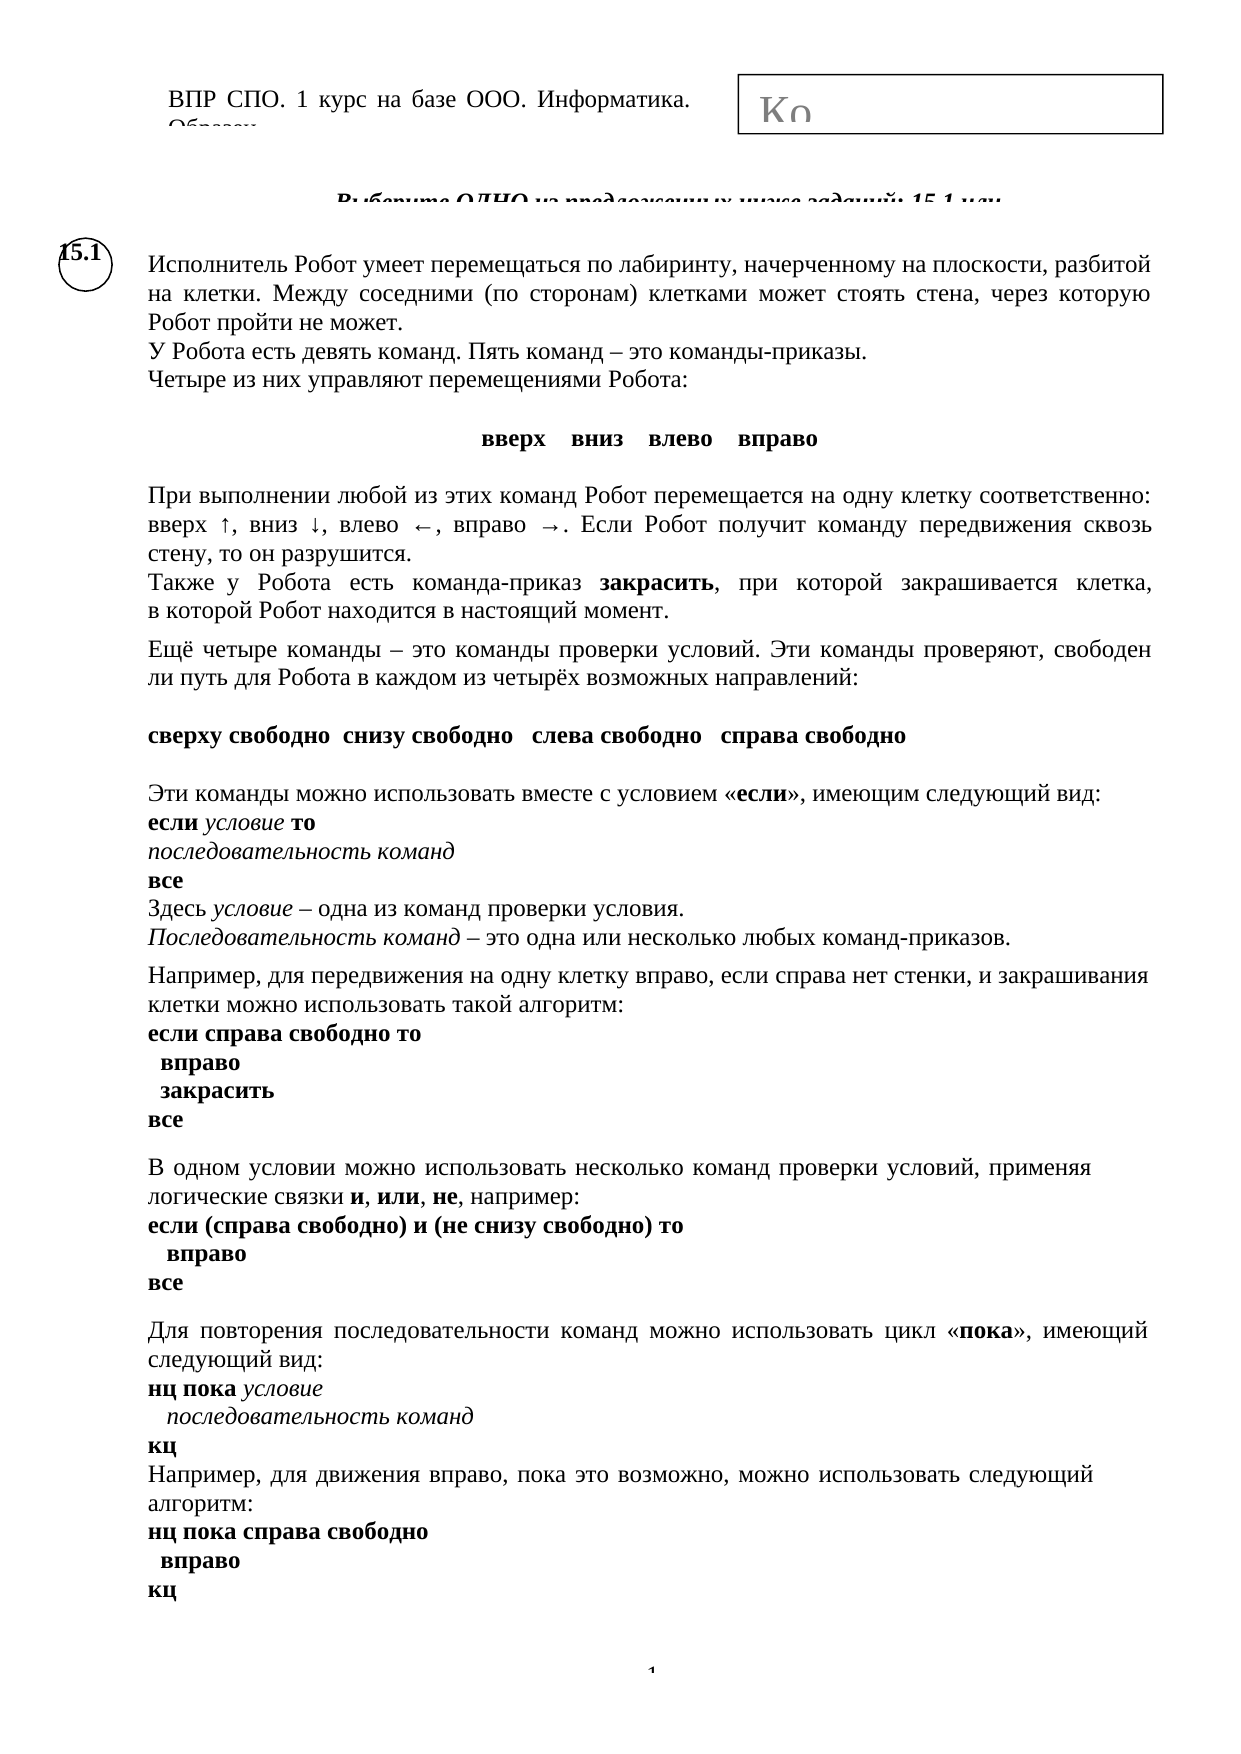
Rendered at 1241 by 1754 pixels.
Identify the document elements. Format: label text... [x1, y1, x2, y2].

text Например, для движения вправо, пока это возможно, можно использовать следующий алгоритм: [148, 1459, 1155, 1516]
subtitle если справа свободно то вправо [148, 1018, 423, 1076]
text кц [148, 1574, 1176, 1603]
subtitle вверх вниз влево вправо [481, 423, 1176, 451]
text Последовательность команд – это одна или несколько любых команд-приказов. [148, 922, 1176, 951]
subtitle сверху свободно снизу свободно слева свободно справа свободно [148, 721, 1176, 749]
text все [148, 1267, 1176, 1296]
text Эти команды можно использовать вместе с условием «eсли», имеющим следующий вид: [148, 778, 1176, 807]
text Например, для передвижения на одну клетку вправо, если справа нет стенки, и закрашивания клетки можно использовать такой алгоритм: [148, 960, 1155, 1018]
text Ещё четыре команды – это команды проверки условий. Эти команды проверяют, свободен ли путь для Робота в каждом из четырёх возможных направлений: [148, 634, 1152, 691]
text В одном условии можно использовать несколько команд проверки условий, применяя логические связки и, или, не, например: [148, 1152, 1155, 1209]
text Также у Робота есть команда-приказ закрасить, при которой закрашивается клетка, в которой Робот находится в настоящий момент. [148, 567, 1152, 624]
subtitle если (справа свободно) и (не снизу свободно) то вправо [148, 1210, 685, 1267]
text У Робота есть девять команд. Пять команд – это команды-приказы. Четыре из них управляют перемещениями Робота: [148, 336, 868, 393]
text Исполнитель Робот умеет перемещаться по лабиринту, начерченному на плоскости, разбитой на клетки. Между соседними (по сторонам) клетками может стоять стена, через которую Робот пройти не может. [148, 249, 1152, 336]
text Здесь условие – одна из команд проверки условия. [148, 893, 1176, 922]
text нц пока условие последовательность команд [148, 1373, 544, 1430]
subtitle кц [148, 1430, 1176, 1459]
text При выполнении любой из этих команд Робот перемещается на одну клетку соответственно: вверх ↑, вниз ↓, влево ←, вправо →. Если Робот получит команду передвижения сквозь стену, то он разрушится. [148, 480, 1152, 567]
text закрасить все [148, 1076, 276, 1133]
text если условие то последовательность команд все [148, 807, 457, 893]
text Для повторения последовательности команд можно использовать цикл «пока», имеющий следующий вид: [148, 1315, 1155, 1372]
subtitle нц пока справа свободно вправо [148, 1516, 430, 1574]
